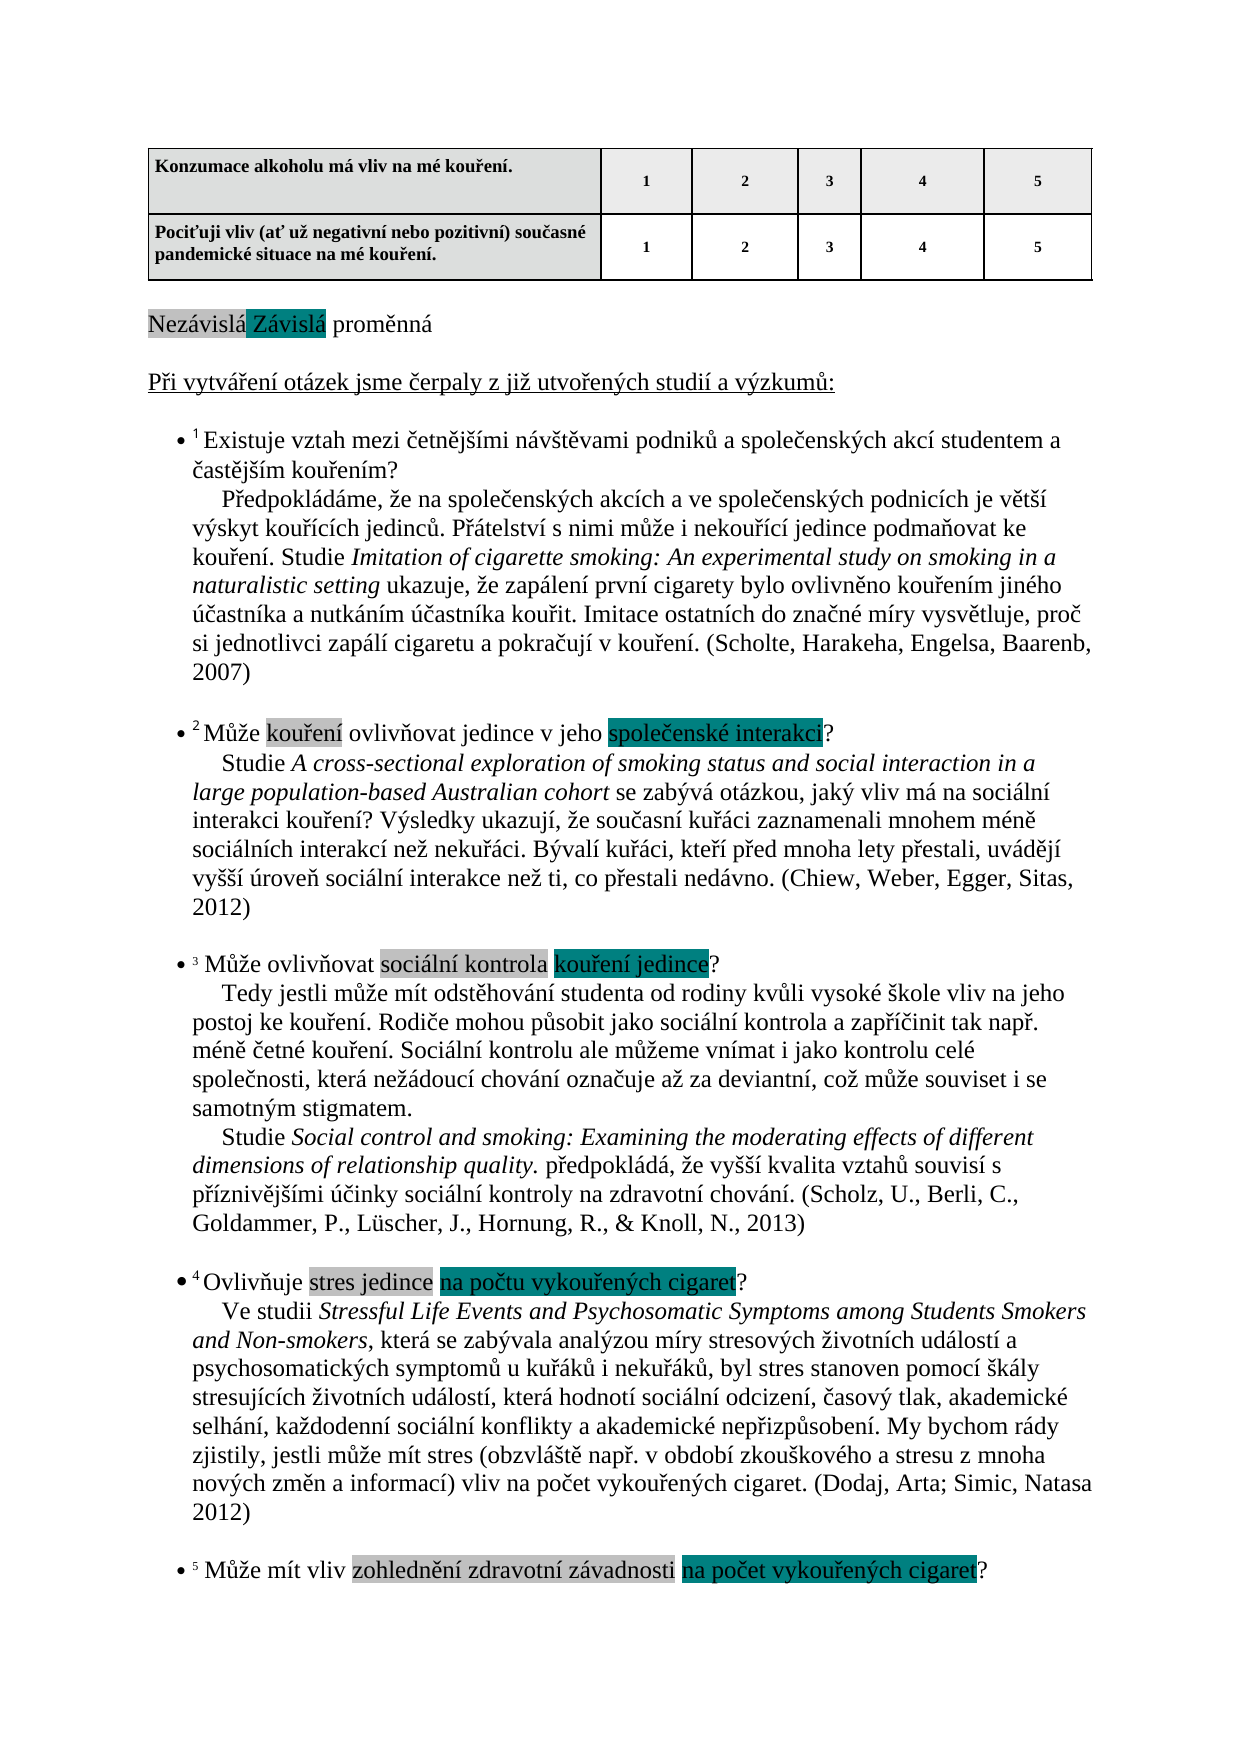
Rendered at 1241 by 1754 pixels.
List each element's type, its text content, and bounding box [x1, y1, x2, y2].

table_cell 2 [693, 149, 797, 213]
text Ve studii Stressful Life Events and Psychosomatic Symptoms among Students Smokers and Non-smokers, která se zabývala analýzou míry stresových životních událostí a psychosomatických symptomů u kuřáků i nekuřáků, byl stres stanoven pomocí škály stresujících životních událostí, která hodnotí sociální odcizení, časový tlak, akademické selhání, každodenní sociální konflikty a akademické nepřizpůsobení. My bychom rády zjistily, jestli může mít stres (obzvláště např. v období zkouškového a stresu z mnoha nových změn a informací) vliv na počet vykouřených cigaret. (Dodaj, Arta; Simic, Natasa 2012) [192, 1296, 1093, 1526]
list 4 Ovlivňuje stres jedince na počtu vykouřených cigaret? [177, 1267, 309, 1296]
table_cell 4 [862, 149, 983, 213]
list 1 Existuje vztah mezi četnějšími návštěvami podniků a společenských akcí studentem a častějším kouřením? [177, 424, 1093, 484]
text · 3 Může ovlivňovat sociální kontrola kouření jedince? [709, 949, 1093, 978]
table_cell Konzumace alkoholu má vliv na mé kouření. [149, 149, 600, 213]
text Tedy jestli může mít odstěhování studenta od rodiny kvůli vysoké škole vliv na jeho postoj ke kouření. Rodiče mohou působit jako sociální kontrola a zapříčinit tak např. méně četné kouření. Sociální kontrolu ale můžeme vnímat i jako kontrolu celé společnosti, která nežádoucí chování označuje až za deviantní, což může souviset i se samotným stigmatem. [192, 978, 1093, 1122]
table_cell 4 [862, 215, 983, 279]
text Při vytváření otázek jsme čerpaly z již utvořených studií a výzkumů: [148, 367, 1093, 395]
text Studie Social control and smoking: Examining the moderating effects of different dimensions of relationship quality. předpokládá, že vyšší kvalita vztahů souvisí s příznivějšími účinky sociální kontroly na zdravotní chování. (Scholz, U., Berli, C., Goldammer, P., Lüscher, J., Hornung, R., & Knoll, N., 2013) [192, 1122, 1093, 1237]
table_cell Pociťuji vliv (ať už negativní nebo pozitivní) současné pandemické situace na mé kouření. [149, 215, 600, 279]
list 4 Ovlivňuje stres jedince na počtu vykouřených cigaret? [736, 1267, 1093, 1296]
table_cell 1 [602, 215, 691, 279]
table_cell 5 [985, 215, 1091, 279]
table_cell 3 [799, 215, 860, 279]
text Nezávislá Závislá proměnná [326, 309, 1093, 338]
table_cell 3 [799, 149, 860, 213]
table_cell 5 [985, 149, 1091, 213]
table_cell 1 [602, 149, 691, 213]
text · 5 Může mít vliv zohlednění zdravotní závadnosti na počet vykouřených cigaret? [177, 1555, 352, 1583]
text Předpokládáme, že na společenských akcích a ve společenských podnicích je větší výskyt kouřících jedinců. Přátelství s nimi může i nekouřící jedince podmaňovat ke kouření. Studie Imitation of cigarette smoking: An experimental study on smoking in a naturalistic setting ukazuje, že zapálení první cigarety bylo ovlivněno kouřením jiného účastníka a nutkáním účastníka kouřit. Imitace ostatních do značné míry vysvětluje, proč si jednotlivci zapálí cigaretu a pokračují v kouření. (Scholte, Harakeha, Engelsa, Baarenb, 2007) [192, 484, 1093, 685]
text Studie A cross-sectional exploration of smoking status and social interaction in a large population-based Australian cohort se zabývá otázkou, jaký vliv má na sociální interakci kouření? Výsledky ukazují, že současní kuřáci zaznamenali mnohem méně sociálních interakcí než nekuřáci. Bývalí kuřáci, kteří před mnoha lety přestali, uvádějí vyšší úroveň sociální interakce než ti, co přestali nedávno. (Chiew, Weber, Egger, Sitas, 2012) [192, 748, 1093, 920]
text · 3 Může ovlivňovat sociální kontrola kouření jedince? [177, 949, 380, 978]
table_cell 2 [693, 215, 797, 279]
list 2 Může kouření ovlivňovat jedince v jeho společenské interakci? [177, 717, 1093, 748]
